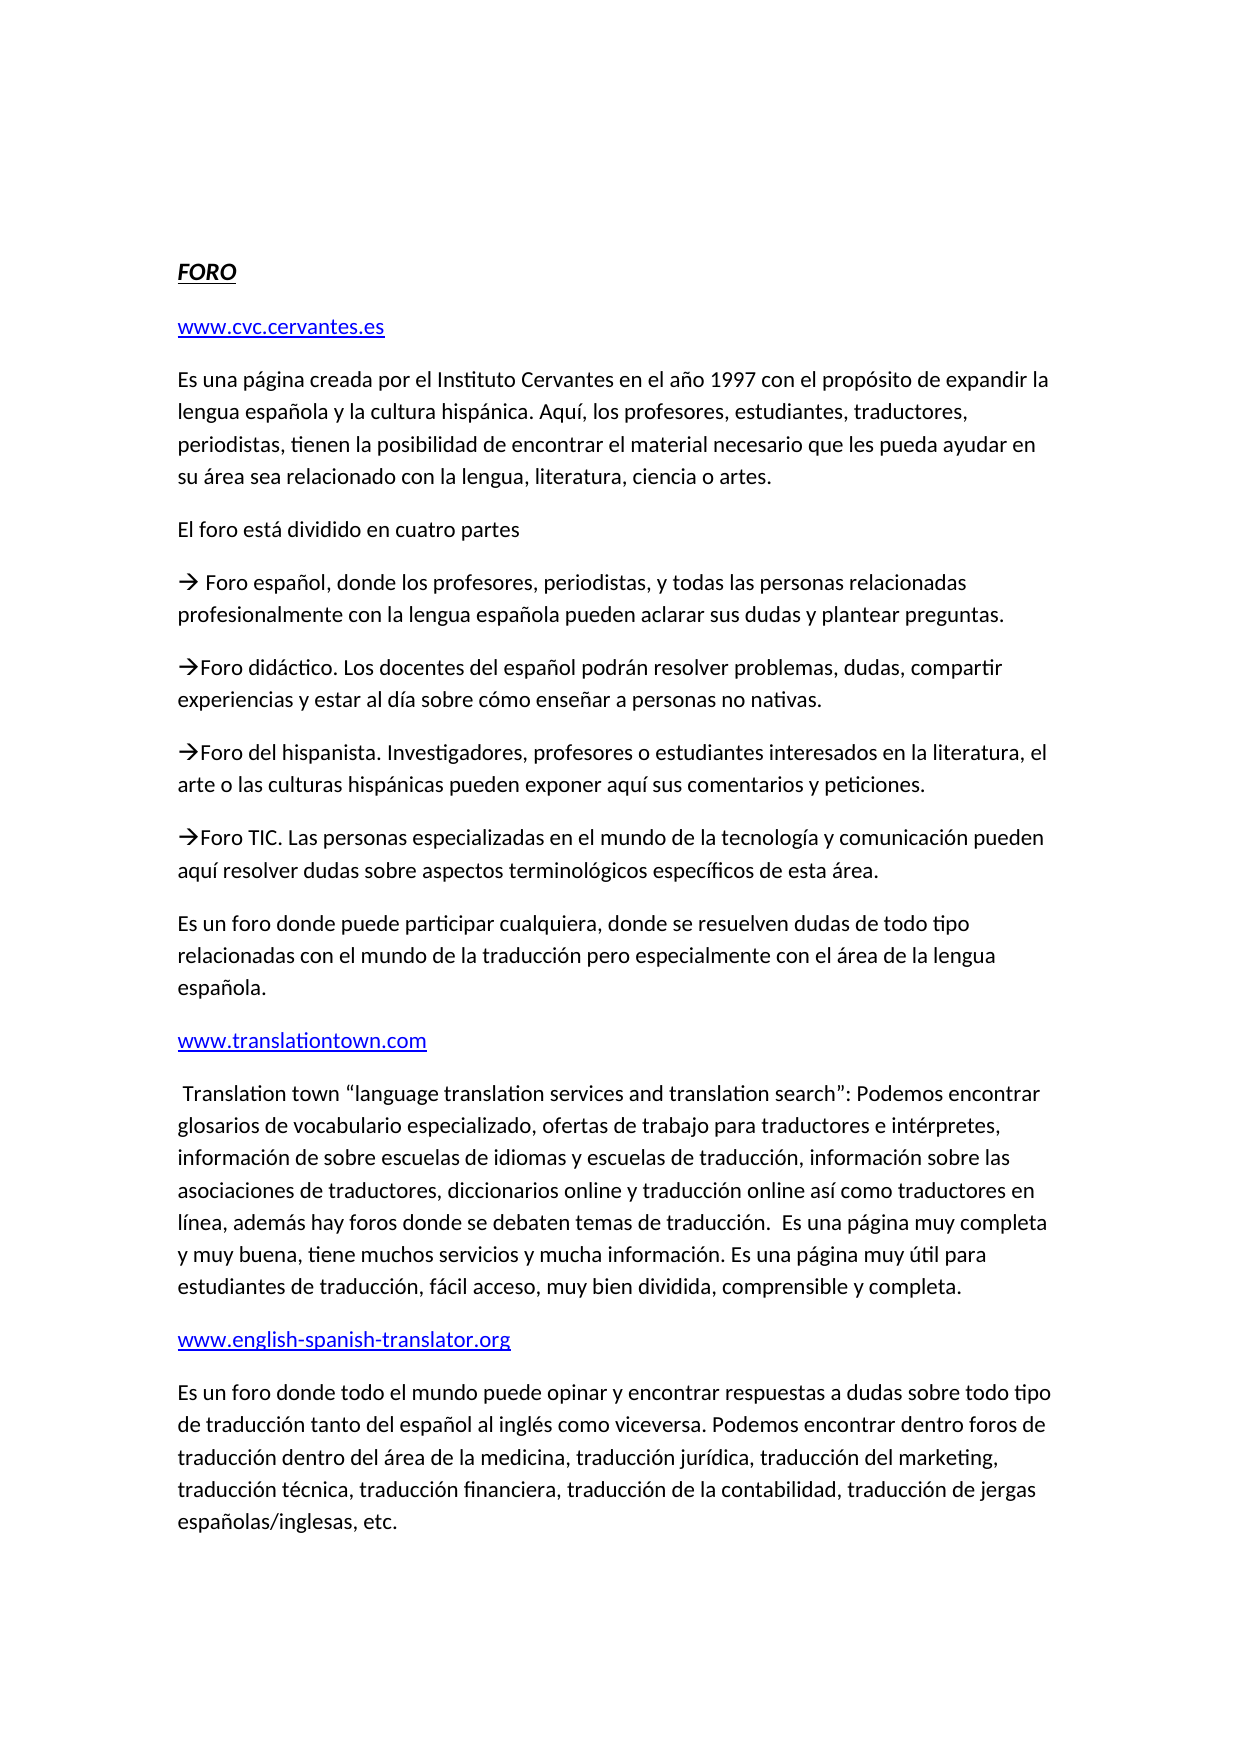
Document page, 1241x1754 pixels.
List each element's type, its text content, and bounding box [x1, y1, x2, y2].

text Foro TIC. Las personas especializadas en el mundo de la tecnología y comunicación pueden aquí resolver dudas sobre aspectos terminológicos específicos de esta área. [177, 823, 1063, 884]
text Foro didáctico. Los docentes del español podrán resolver problemas, dudas, compartir experiencias y estar al día sobre cómo enseñar a personas no nativas. [177, 653, 1063, 713]
text Es un foro donde puede participar cualquiera, donde se resuelven dudas de todo tipo relacionadas con el mundo de la traducción pero especialmente con el área de la lengua española. [177, 909, 1063, 1001]
text El foro está dividido en cuatro partes [177, 515, 1063, 543]
text www.cvc.cervantes.es [177, 312, 1063, 340]
text Translation town “language translation services and translation search”: Podemos encontrar glosarios de vocabulario especializado, ofertas de trabajo para traductores e intérpretes, información de sobre escuelas de idiomas y escuelas de traducción, información sobre las asociaciones de traductores, diccionarios online y traducción online así como traductores en línea, además hay foros donde se debaten temas de traducción. Es una página muy completa y muy buena, tiene muchos servicios y mucha información. Es una página muy útil para estudiantes de traducción, fácil acceso, muy bien dividida, comprensible y completa. [177, 1079, 1063, 1300]
text FORO [177, 256, 1063, 287]
text Es una página creada por el Instituto Cervantes en el año 1997 con el propósito de expandir la lengua española y la cultura hispánica. Aquí, los profesores, estudiantes, traductores, periodistas, tienen la posibilidad de encontrar el material necesario que les pueda ayudar en su área sea relacionado con la lengua, literatura, ciencia o artes. [177, 365, 1063, 490]
text www.english-spanish-translator.org [177, 1325, 1063, 1353]
text Es un foro donde todo el mundo puede opinar y encontrar respuestas a dudas sobre todo tipo de traducción tanto del español al inglés como viceversa. Podemos encontrar dentro foros de traducción dentro del área de la medicina, traducción jurídica, traducción del marketing, traducción técnica, traducción financiera, traducción de la contabilidad, traducción de jergas españolas/inglesas, etc. [177, 1378, 1063, 1535]
text Foro del hispanista. Investigadores, profesores o estudiantes interesados en la literatura, el arte o las culturas hispánicas pueden exponer aquí sus comentarios y peticiones. [177, 738, 1063, 798]
text Foro español, donde los profesores, periodistas, y todas las personas relacionadas profesionalmente con la lengua española pueden aclarar sus dudas y plantear preguntas. [177, 568, 1063, 628]
text www.translationtown.com [177, 1026, 1063, 1054]
